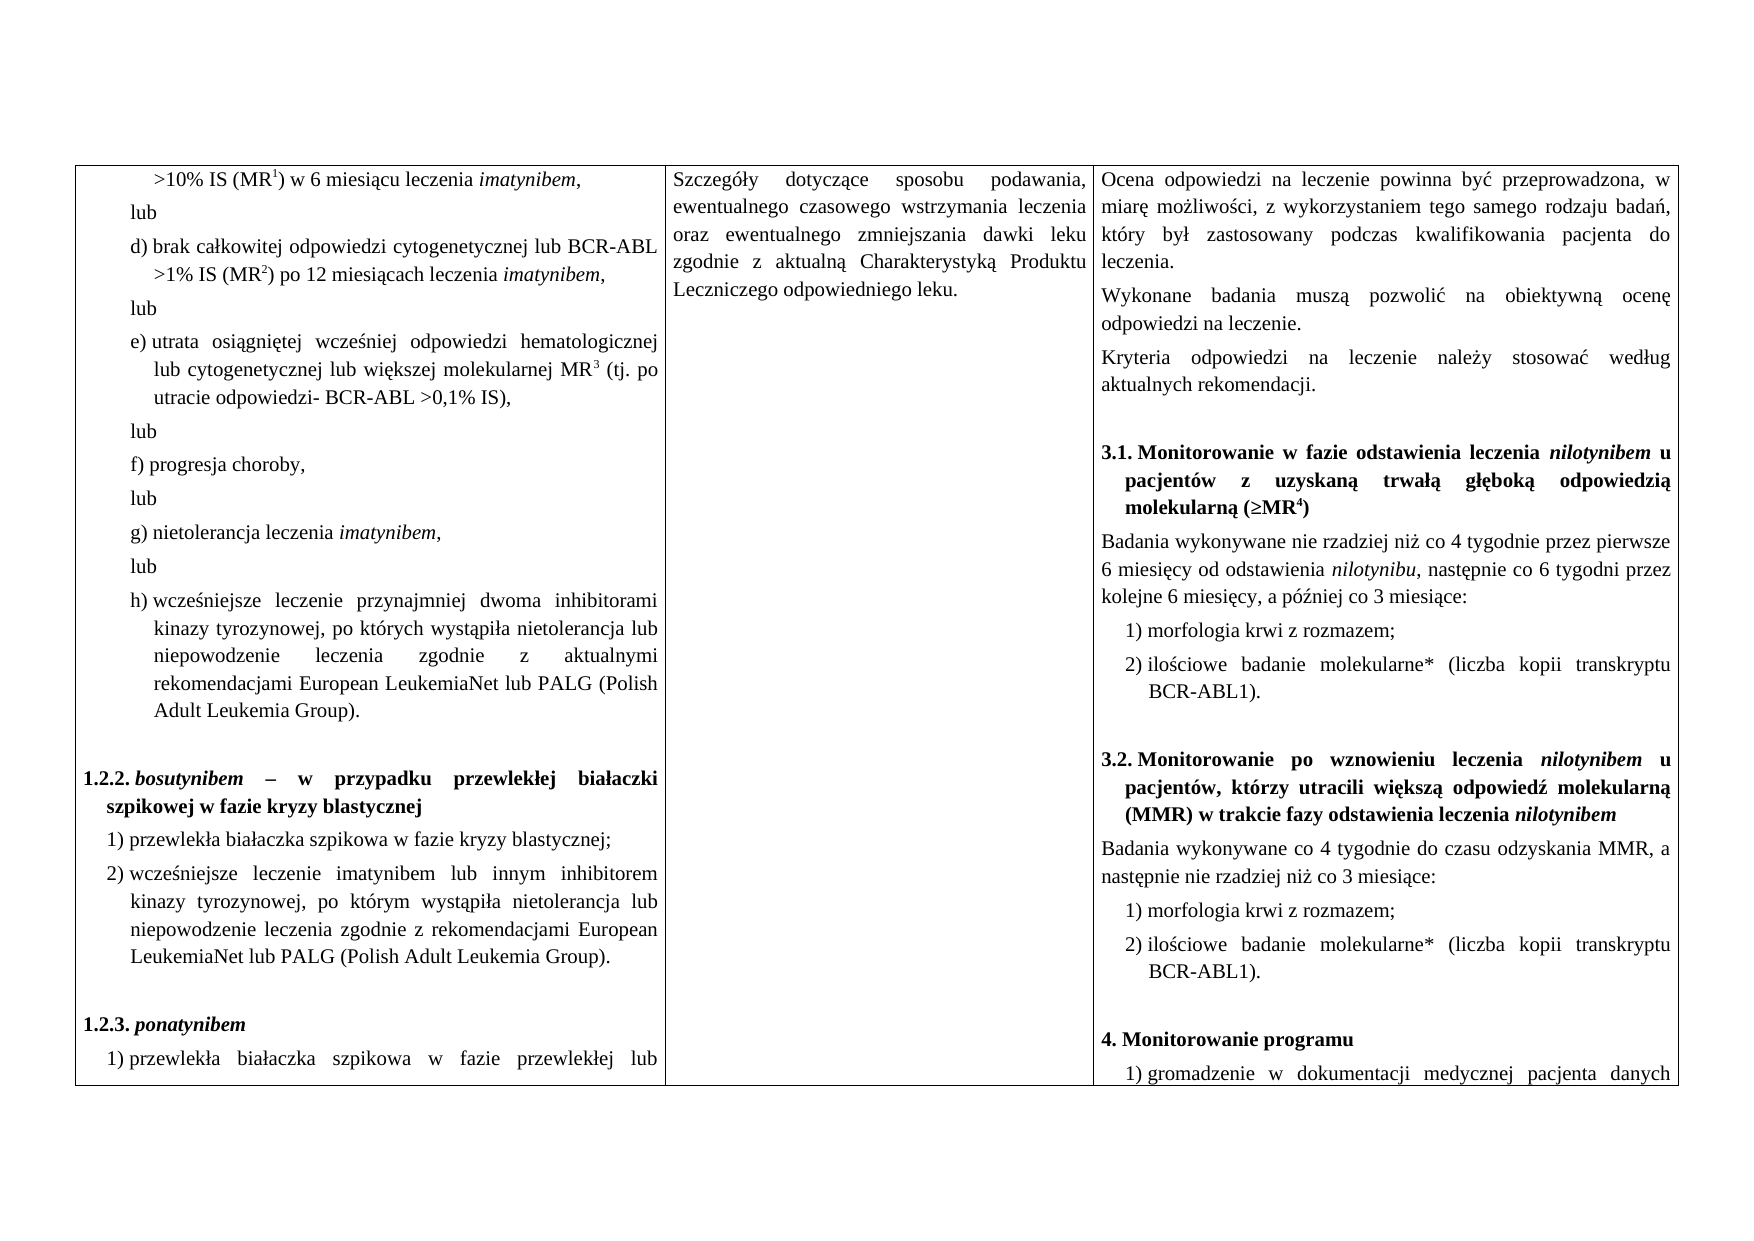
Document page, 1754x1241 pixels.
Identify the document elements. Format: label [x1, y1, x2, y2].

table_cell [76, 166, 665, 1085]
table_cell [666, 166, 1093, 1085]
table_cell [1094, 166, 1678, 1085]
